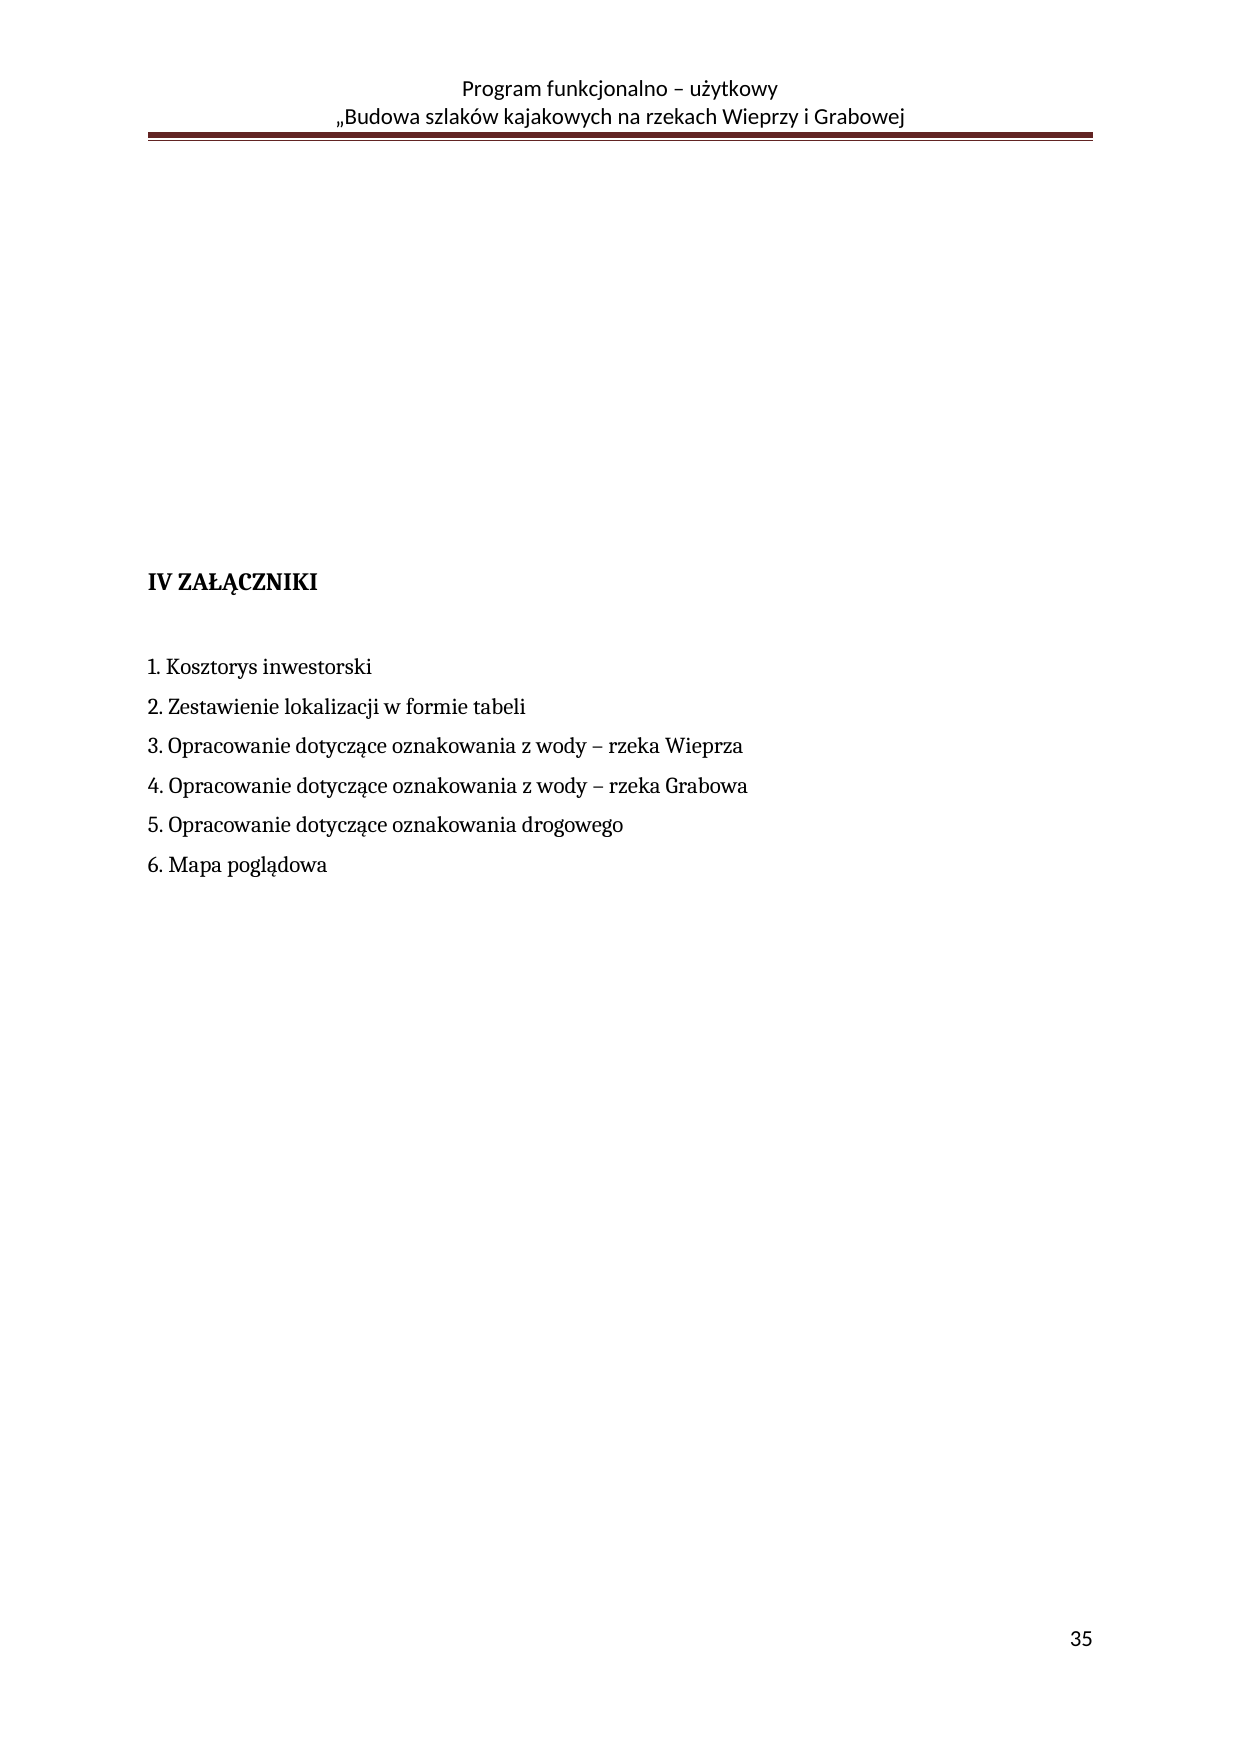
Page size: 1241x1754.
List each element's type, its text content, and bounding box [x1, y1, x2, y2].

text 6. Mapa poglądowa [148, 852, 1093, 878]
text 1. Kosztorys inwestorski [148, 654, 1093, 681]
text 5. Opracowanie dotyczące oznakowania drogowego [148, 812, 1093, 838]
text 3. Opracowanie dotyczące oznakowania z wody – rzeka Wieprza [148, 733, 1093, 759]
text IV ZAŁĄCZNIKI [148, 568, 1093, 597]
text 4. Opracowanie dotyczące oznakowania z wody – rzeka Grabowa [148, 773, 1093, 799]
text 2. Zestawienie lokalizacji w formie tabeli [148, 694, 1093, 720]
